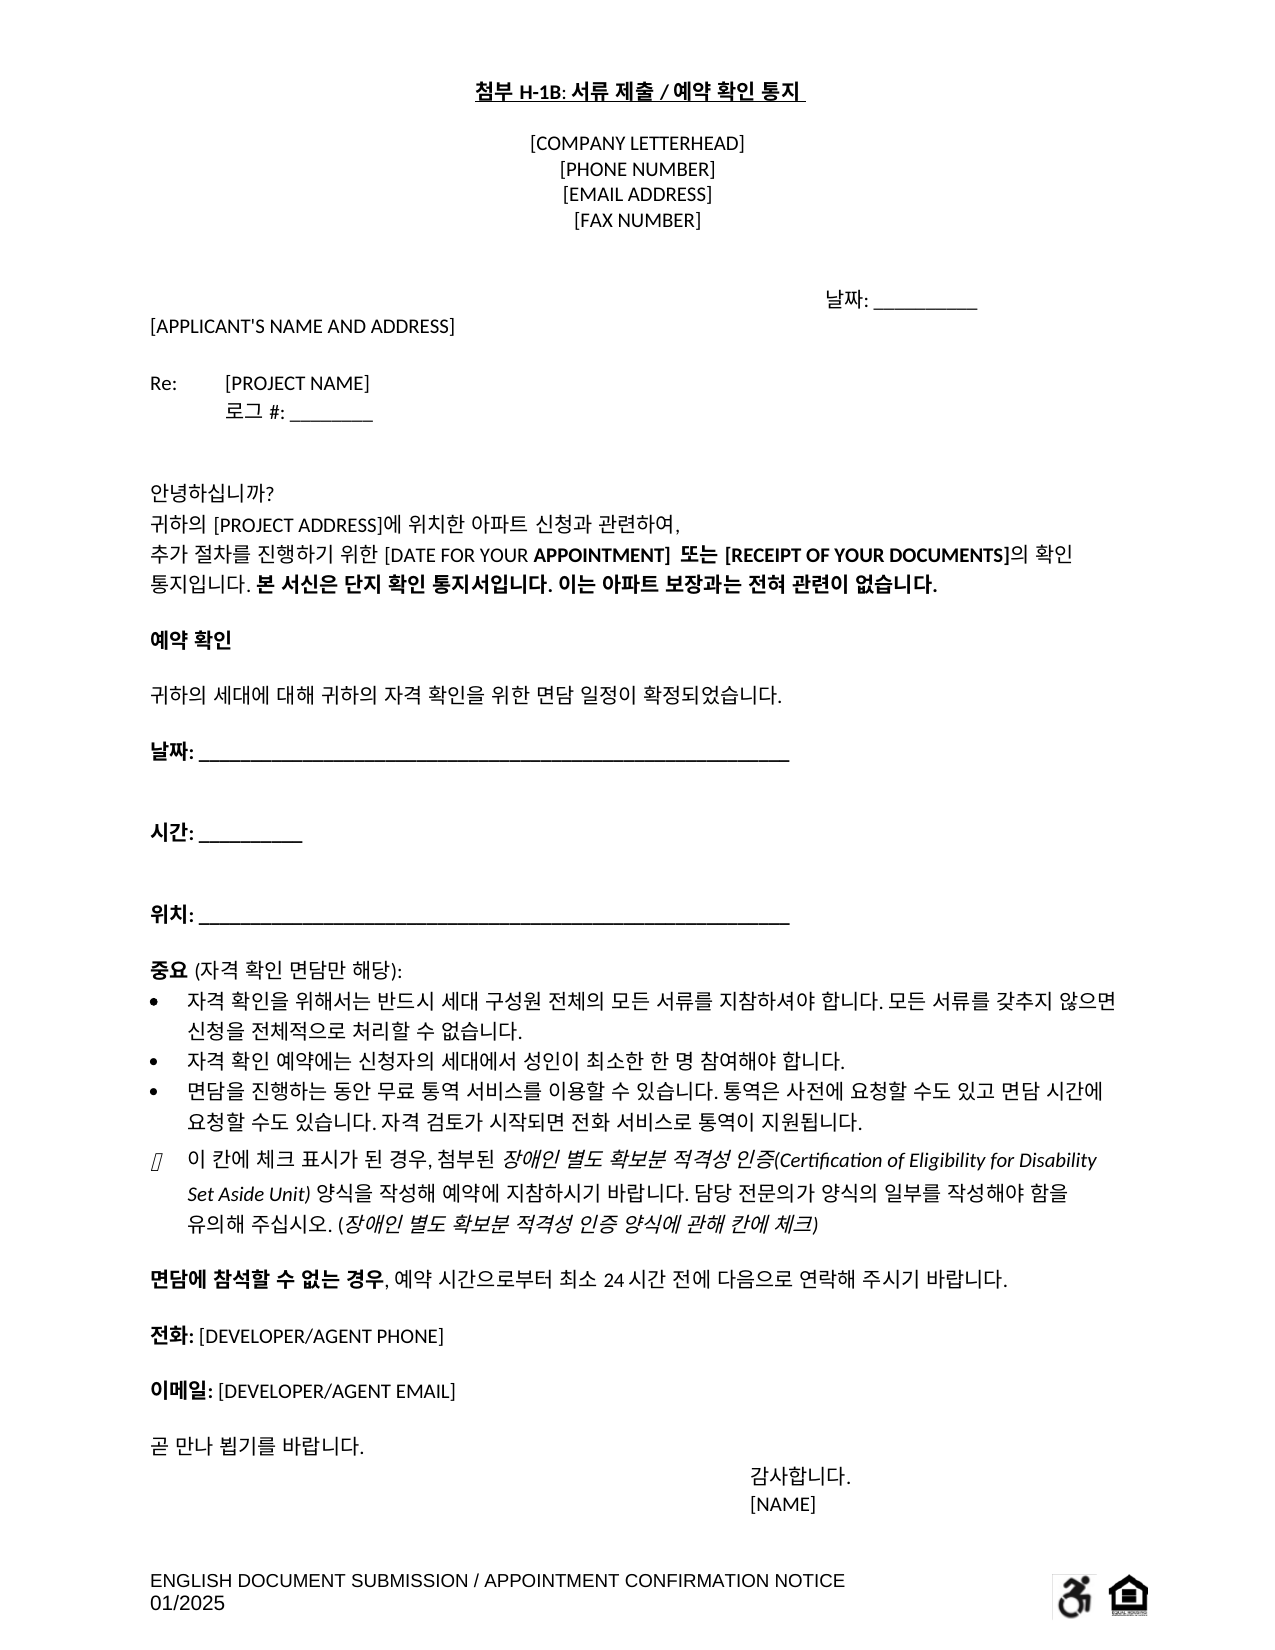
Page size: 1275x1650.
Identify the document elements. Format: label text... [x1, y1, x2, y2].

text 추가 절차를 진행하기 위한 [DATE FOR YOUR APPOINTMENT] 또는 [RECEIPT OF YOUR DOCUMENTS]의 확인 통지입니다. 본 서신은 단지 확인 통지서입니다. 이는 아파트 보장과는 전혀 관련이 없습니다. [150, 538, 1125, 598]
text 귀하의 [PROJECT ADDRESS]에 위치한 아파트 신청과 관련하여, [150, 508, 1125, 538]
list 면담을 진행하는 동안 무료 통역 서비스를 이용할 수 있습니다. 통역은 사전에 요청할 수도 있고 면담 시간에 요청할 수도 있습니다. 자격 검토가 시작되면 전화 서비스로 통역이 지원됩니다. [150, 1076, 1125, 1136]
list 이 칸에 체크 표시가 된 경우, 첨부된 장애인 별도 확보분 적격성 인증(Certification of Eligibility for Disability Set Aside Unit) 양식을 작성해 예약에 지참하시기 바랍니다. 담당 전문의가 양식의 일부를 작성해야 함을 유의해 주십시오. (장애인 별도 확보분 적격성 인증 양식에 관해 칸에 체크) [150, 1136, 1125, 1238]
text [NAME] [750, 1491, 1125, 1516]
text [COMPANY LETTERHEAD] [150, 131, 1125, 156]
text [PHONE NUMBER] [150, 156, 1125, 181]
text 예약 확인 [150, 624, 1125, 654]
text 곧 만나 뵙기를 바랍니다. [150, 1430, 1125, 1461]
text 감사합니다. [150, 1461, 1125, 1491]
text 중요 (자격 확인 면담만 해당): [150, 955, 1125, 985]
text [FAX NUMBER] [150, 207, 1125, 232]
text 날짜: __________ [225, 283, 1125, 313]
text 이메일: [DEVELOPER/AGENT EMAIL] [150, 1375, 1125, 1405]
text Re: [PROJECT NAME] [150, 370, 1125, 396]
list 자격 확인 예약에는 신청자의 세대에서 성인이 최소한 한 명 참여해야 합니다. [150, 1045, 1125, 1076]
text [EMAIL ADDRESS] [150, 181, 1125, 207]
list 자격 확인을 위해서는 반드시 세대 구성원 전체의 모든 서류를 지참하셔야 합니다. 모든 서류를 갖추지 않으면 신청을 전체적으로 처리할 수 없습니다. [150, 985, 1125, 1045]
text 귀하의 세대에 대해 귀하의 자격 확인을 위한 면담 일정이 확정되었습니다. [150, 679, 1125, 710]
text 날짜: _________________________________________________________ [150, 735, 1125, 765]
text [APPLICANT'S NAME AND ADDRESS] [150, 313, 1125, 339]
text 안녕하십니까? [150, 478, 1125, 508]
picture [1107, 1573, 1148, 1613]
text 시간: __________ [150, 816, 1125, 846]
text 로그 #: ________ [150, 396, 1125, 426]
text 위치: _________________________________________________________ [150, 898, 1125, 928]
text 첨부 H-1B: 서류 제출 / 예약 확인 통지 [150, 75, 1125, 105]
text 전화: [DEVELOPER/AGENT PHONE] [150, 1319, 1125, 1349]
picture [1051, 1573, 1098, 1621]
text 면담에 참석할 수 없는 경우, 예약 시간으로부터 최소 24시간 전에 다음으로 연락해 주시기 바랍니다. [150, 1263, 1125, 1294]
